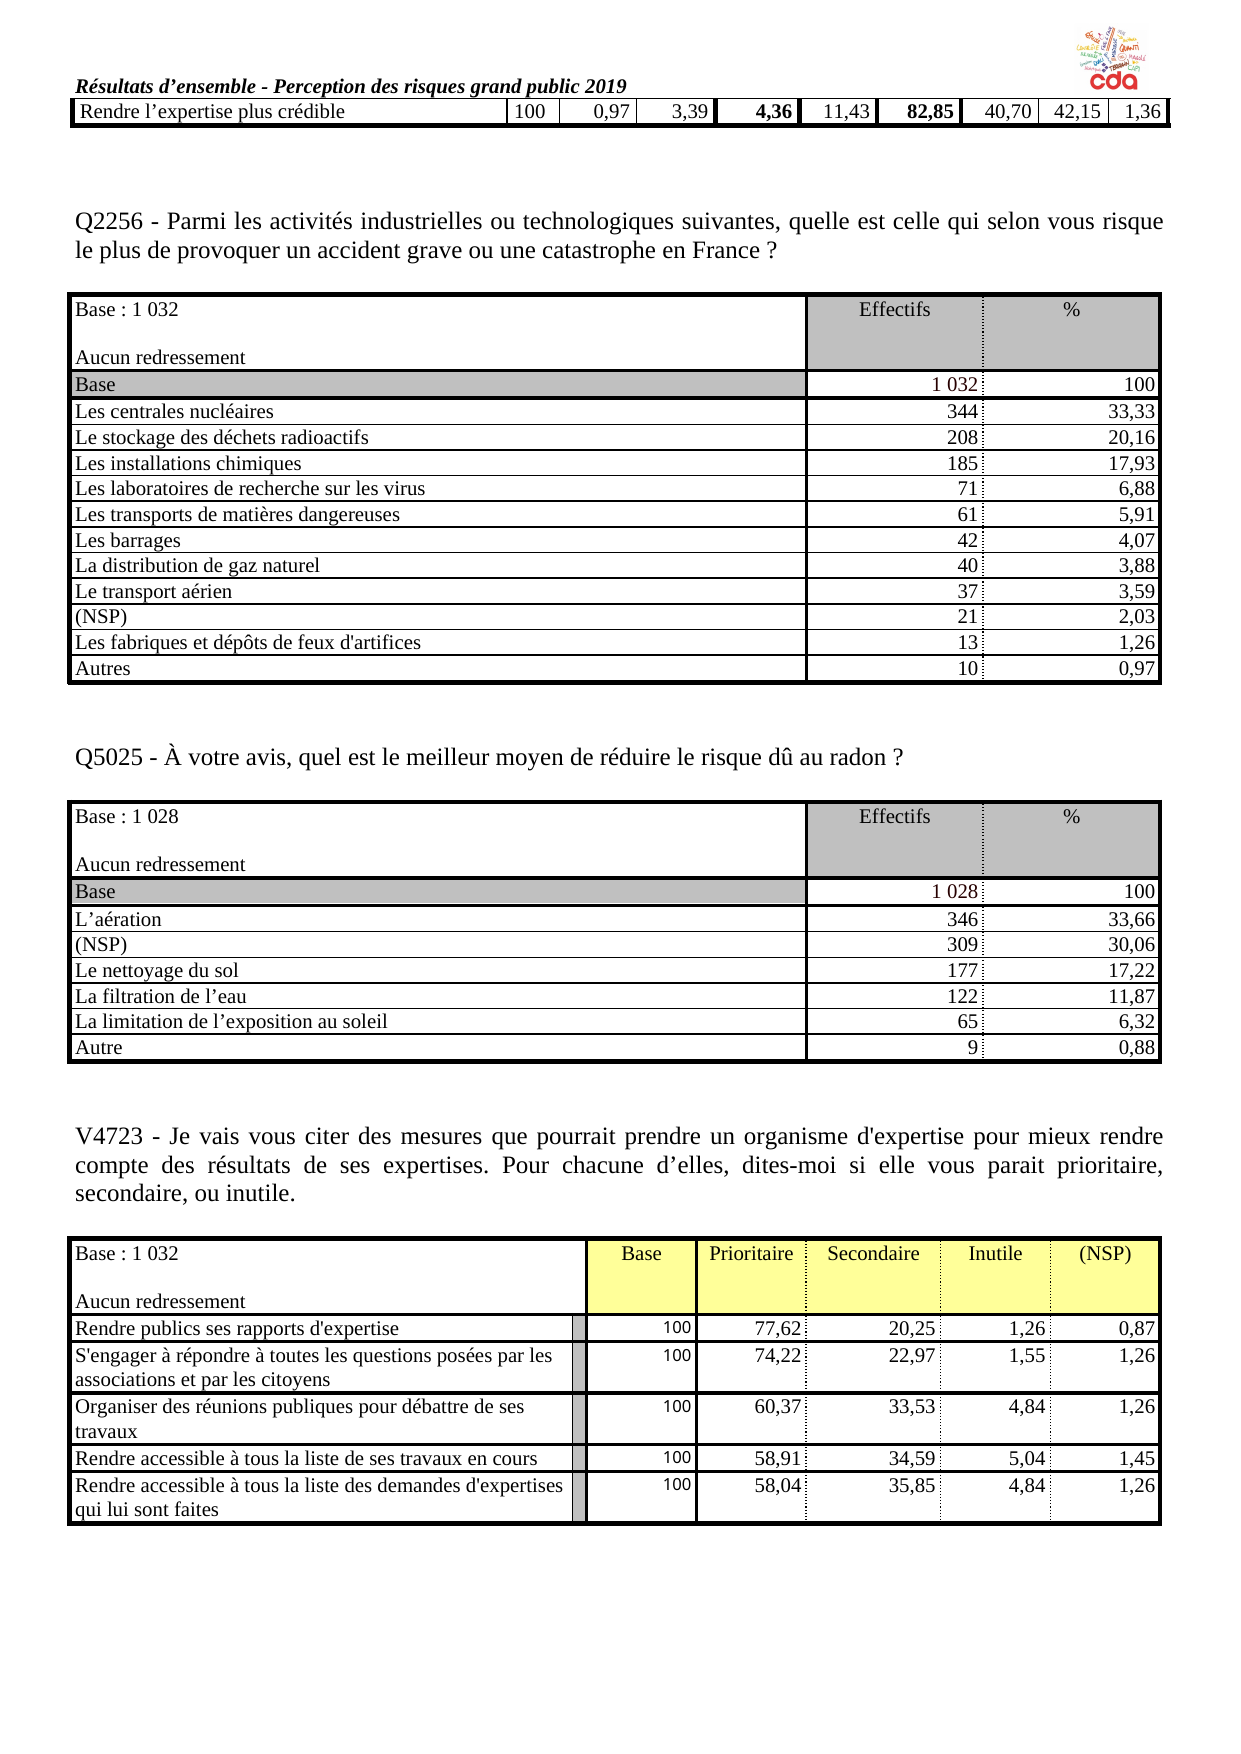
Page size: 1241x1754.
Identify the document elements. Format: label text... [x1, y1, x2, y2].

table_cell [573, 1343, 585, 1391]
table_cell 11,87 [983, 984, 1158, 1008]
table_cell 35,85 [806, 1473, 940, 1521]
table_cell Les fabriques et dépôts de feux d'artifices [72, 630, 805, 654]
table_cell 5,04 [940, 1446, 1050, 1470]
table_cell 58,04 [698, 1473, 806, 1521]
table_cell 100 [983, 880, 1158, 903]
table_cell Les barrages [72, 528, 805, 552]
table_header Effectifs [808, 804, 983, 876]
table_cell 20,25 [806, 1316, 940, 1340]
table_cell 10 [808, 656, 983, 680]
table_cell [573, 1395, 585, 1443]
table_cell 37 [808, 579, 983, 603]
table_cell 1,26 [983, 630, 1158, 654]
table_cell Autres [72, 656, 805, 680]
text Q2256 - Parmi les activités industrielles ou technologiques suivantes, quelle est celle qui selon vous risque le plus de provoquer un accident grave ou une catastrophe en France ? [75, 206, 1165, 263]
table_cell 74,22 [698, 1343, 806, 1391]
table_cell 6,88 [983, 476, 1158, 500]
table_cell 71 [808, 476, 983, 500]
table_cell 1,45 [1050, 1446, 1158, 1470]
table_cell Le nettoyage du sol [72, 958, 805, 982]
table_cell 9 [808, 1035, 983, 1059]
table_cell [573, 1446, 585, 1470]
table_cell La filtration de l’eau [72, 984, 805, 1008]
table_header (NSP) [1050, 1241, 1158, 1313]
table_cell [573, 1316, 585, 1340]
table_cell 65 [808, 1009, 983, 1033]
table_cell 40,70 [963, 99, 1038, 123]
table_cell Les laboratoires de recherche sur les virus [72, 476, 805, 500]
table_cell 34,59 [806, 1446, 940, 1470]
table_cell 61 [808, 502, 983, 526]
table_cell 20,16 [983, 425, 1158, 449]
table_cell 1,26 [940, 1316, 1050, 1340]
table_cell 1,26 [1050, 1395, 1158, 1443]
table_cell 33,53 [806, 1395, 940, 1443]
table_cell 1,26 [1050, 1343, 1158, 1391]
picture [1074, 23, 1149, 95]
table_cell [573, 1473, 585, 1521]
table_cell Les centrales nucléaires [72, 400, 805, 423]
table_header Secondaire [806, 1241, 940, 1313]
table_cell 0,88 [983, 1035, 1158, 1059]
table_cell Les installations chimiques [72, 451, 805, 475]
table_cell 0,97 [560, 99, 636, 123]
table_cell 4,36 [718, 99, 797, 123]
table_cell 122 [808, 984, 983, 1008]
text Q5025 - À votre avis, quel est le meilleur moyen de réduire le risque dû au radon ? [75, 742, 1165, 771]
table_cell Organiser des réunions publiques pour débattre de ses travaux [72, 1395, 572, 1443]
table_cell Base [72, 372, 805, 396]
table_cell 40 [808, 553, 983, 577]
table_cell 0,97 [983, 656, 1158, 680]
table_header Base : 1 032 Aucun redressement [72, 297, 805, 369]
table_cell (NSP) [72, 605, 805, 628]
table_cell 4,07 [983, 528, 1158, 552]
table_cell Rendre l’expertise plus crédible [75, 99, 506, 123]
table_cell 77,62 [698, 1316, 806, 1340]
table_cell 21 [808, 605, 983, 628]
table_cell 1 032 [808, 372, 983, 396]
table_header Base [588, 1241, 695, 1313]
table_cell Le transport aérien [72, 579, 805, 603]
table_cell Le stockage des déchets radioactifs [72, 425, 805, 449]
table_cell S'engager à répondre à toutes les questions posées par les associations et par les citoyens [72, 1343, 572, 1391]
table_cell 30,06 [983, 932, 1158, 956]
table_cell 1,55 [940, 1343, 1050, 1391]
table_cell 3,59 [983, 579, 1158, 603]
text V4723 - Je vais vous citer des mesures que pourrait prendre un organisme d'expertise pour mieux rendre compte des résultats de ses expertises. Pour chacune d’elles, dites-moi si elle vous parait prioritaire, secondaire, ou inutile. [75, 1121, 1165, 1207]
table_cell 185 [808, 451, 983, 475]
table_cell 60,37 [698, 1395, 806, 1443]
table_cell 6,32 [983, 1009, 1158, 1033]
table_cell 17,93 [983, 451, 1158, 475]
table_cell 100 [588, 1395, 695, 1443]
table_cell 33,33 [983, 400, 1158, 423]
table_cell 11,43 [802, 99, 875, 123]
table_cell 344 [808, 400, 983, 423]
table_cell Rendre accessible à tous la liste de ses travaux en cours [72, 1446, 572, 1470]
table_cell 100 [588, 1473, 695, 1521]
table_header % [983, 297, 1158, 369]
table_cell 58,91 [698, 1446, 806, 1470]
table_cell 100 [588, 1316, 695, 1340]
table_header % [983, 804, 1158, 876]
table_header Base : 1 028 Aucun redressement [72, 804, 805, 876]
table_cell 177 [808, 958, 983, 982]
table_cell 3,39 [637, 99, 713, 123]
table_cell 33,66 [983, 907, 1158, 931]
table_cell 3,88 [983, 553, 1158, 577]
table_cell 0,87 [1050, 1316, 1158, 1340]
table_cell 1 028 [808, 880, 983, 903]
table_cell 4,84 [940, 1473, 1050, 1521]
table_cell La distribution de gaz naturel [72, 553, 805, 577]
table_cell Les transports de matières dangereuses [72, 502, 805, 526]
table_cell 2,03 [983, 605, 1158, 628]
table_cell 208 [808, 425, 983, 449]
table_cell Rendre publics ses rapports d'expertise [72, 1316, 572, 1340]
table_cell 5,91 [983, 502, 1158, 526]
table_cell Base [72, 880, 805, 903]
table_header Base : 1 032 Aucun redressement [72, 1241, 585, 1313]
table_cell 100 [588, 1446, 695, 1470]
table_cell La limitation de l’exposition au soleil [72, 1009, 805, 1033]
table_cell 42,15 [1039, 99, 1108, 123]
table_cell 309 [808, 932, 983, 956]
table_cell Rendre accessible à tous la liste des demandes d'expertises qui lui sont faites [72, 1473, 572, 1521]
table_cell 4,84 [940, 1395, 1050, 1443]
table_cell 13 [808, 630, 983, 654]
table_header Effectifs [808, 297, 983, 369]
table_cell 100 [983, 372, 1158, 396]
table_cell Autre [72, 1035, 805, 1059]
table_cell 22,97 [806, 1343, 940, 1391]
table_cell 1,36 [1109, 99, 1166, 123]
table_header Prioritaire [698, 1241, 806, 1313]
table_cell 17,22 [983, 958, 1158, 982]
table_header Inutile [940, 1241, 1050, 1313]
table_cell 82,85 [879, 99, 959, 123]
table_cell 100 [508, 99, 559, 123]
table_cell 100 [588, 1343, 695, 1391]
table_cell 1,26 [1050, 1473, 1158, 1521]
table_cell (NSP) [72, 932, 805, 956]
table_cell 42 [808, 528, 983, 552]
table_cell L’aération [72, 907, 805, 931]
table_cell 346 [808, 907, 983, 931]
